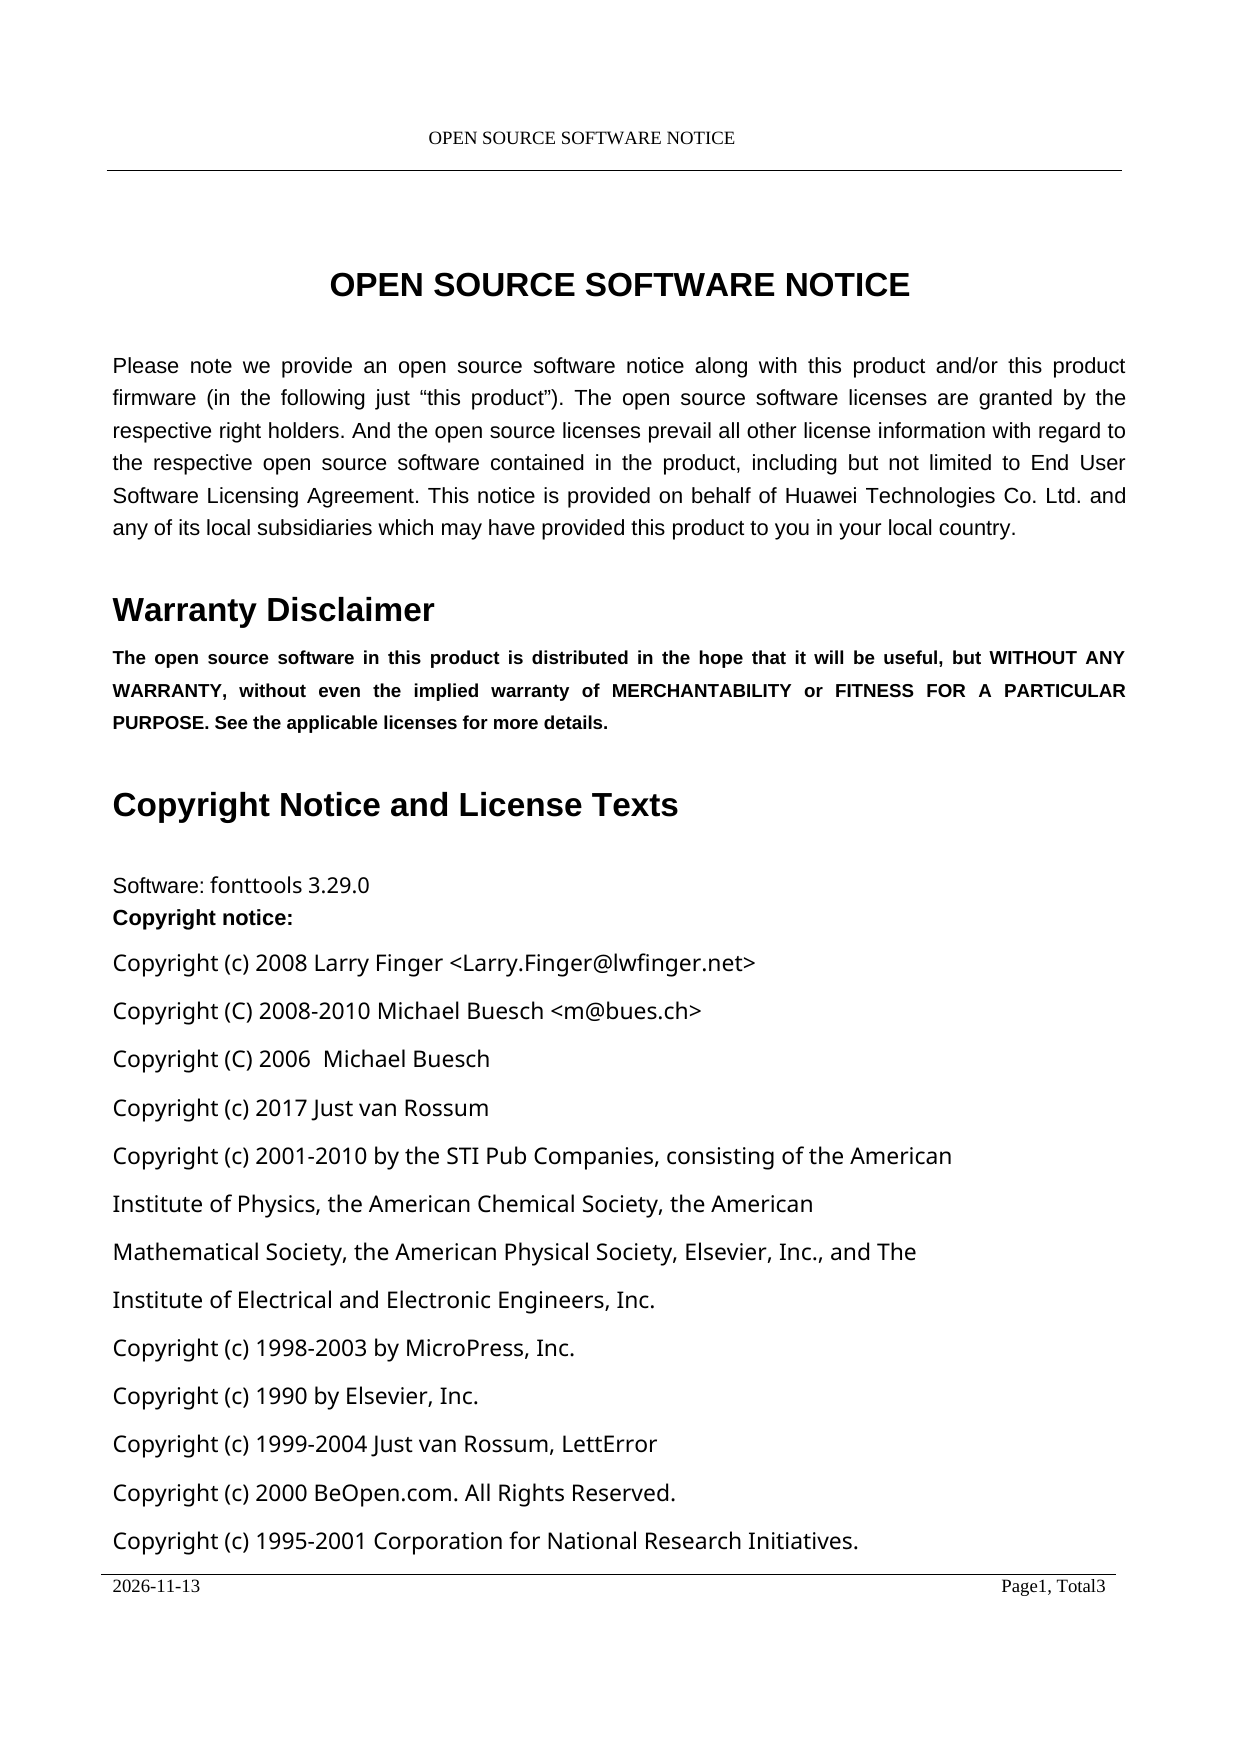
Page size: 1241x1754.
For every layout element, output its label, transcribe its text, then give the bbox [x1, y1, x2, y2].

text Software: fonttools 3.29.0 [112, 869, 1128, 901]
text Copyright (c) 1998-2003 by MicroPress, Inc. [112, 1332, 1128, 1364]
text Copyright (c) 2001-2010 by the STI Pub Companies, consisting of the American [112, 1139, 1128, 1172]
text Copyright (c) 2017 Just van Rossum [112, 1091, 1128, 1123]
text Warranty Disclaimer [112, 576, 1128, 641]
text Copyright notice: [112, 901, 1128, 934]
text OPEN SOURCE SOFTWARE NOTICE [112, 251, 1128, 316]
text Copyright (c) 1995-2001 Corporation for National Research Initiatives. [112, 1524, 1128, 1557]
text The open source software in this product is distributed in the hope that it will be useful, but WITHOUT ANY WARRANTY, without even the implied warranty of MERCHANTABILITY or FITNESS FOR A PARTICULAR PURPOSE. See the applicable licenses for more details. [112, 641, 1128, 739]
text Institute of Physics, the American Chemical Society, the American [112, 1187, 1128, 1220]
text Copyright (c) 1999-2004 Just van Rossum, LettError [112, 1428, 1128, 1460]
text Copyright (c) 1990 by Elsevier, Inc. [112, 1380, 1128, 1412]
text Copyright (c) 2008 Larry Finger <Larry.Finger@lwfinger.net> [112, 947, 1128, 979]
text Copyright (c) 2000 BeOpen.com. All Rights Reserved. [112, 1476, 1128, 1508]
text Copyright (C) 2006 Michael Buesch [112, 1043, 1128, 1075]
text Copyright Notice and License Texts [112, 771, 1128, 836]
text Mathematical Society, the American Physical Society, Elsevier, Inc., and The [112, 1235, 1128, 1268]
text Copyright (C) 2008-2010 Michael Buesch <m@bues.ch> [112, 995, 1128, 1027]
text Institute of Electrical and Electronic Engineers, Inc. [112, 1283, 1128, 1316]
text Please note we provide an open source software notice along with this product and/or this product firmware (in the following just “this product”). The open source software licenses are granted by the respective right holders. And the open source licenses prevail all other license information with regard to the respective open source software contained in the product, including but not limited to End User Software Licensing Agreement. This notice is provided on behalf of Huawei Technologies Co. Ltd. and any of its local subsidiaries which may have provided this product to you in your local country. [112, 349, 1128, 544]
